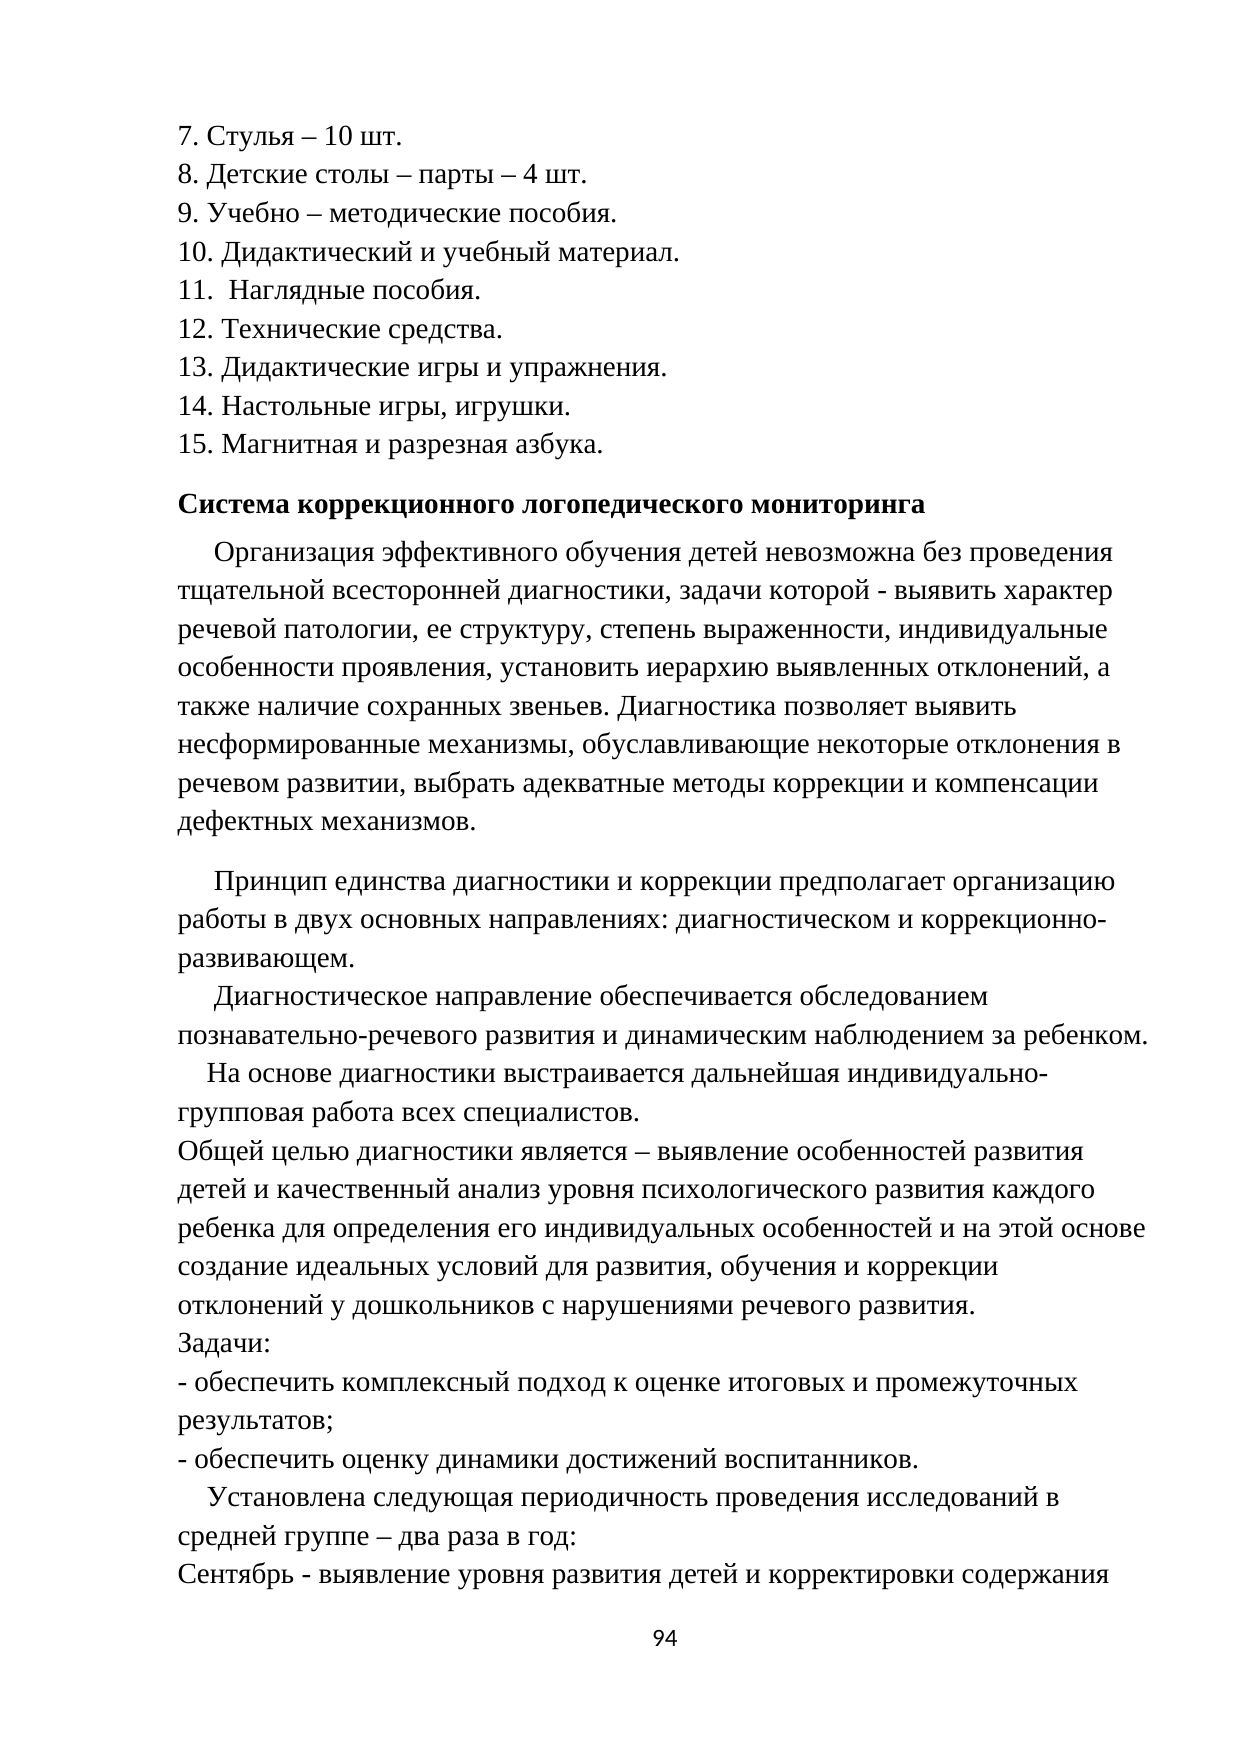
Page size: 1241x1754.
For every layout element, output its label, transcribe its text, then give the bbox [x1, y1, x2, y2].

text Диагностическое направление обеспечивается обследованием познавательно-речевого развития и динамическим наблюдением за ребенком. [177, 978, 1152, 1051]
text Установлена следующая периодичность проведения исследований в средней группе – два раза в год: [177, 1479, 1152, 1552]
text Сентябрь - выявление уровня развития детей и корректировки содержания [177, 1557, 1152, 1590]
text Задачи: [177, 1325, 1152, 1359]
text 11. Наглядные пособия. [177, 272, 1152, 306]
text Общей целью диагностики является – выявление особенностей развития детей и качественный анализ уровня психологического развития каждого ребенка для определения его индивидуальных особенностей и на этой основе создание идеальных условий для развития, обучения и коррекции отклонений у дошкольников с нарушениями речевого развития. [177, 1133, 1152, 1320]
text 12. Технические средства. [177, 311, 1152, 344]
text Организация эффективного обучения детей невозможна без проведения тщательной всесторонней диагностики, задачи которой - выявить характер речевой патологии, ее структуру, степень выраженности, индивидуальные особенности проявления, установить иерархию выявленных отклонений, а также наличие сохранных звеньев. Диагностика позволяет выявить несформированные механизмы, обуславливающие некоторые отклонения в речевом развитии, выбрать адекватные методы коррекции и компенсации дефектных механизмов. [177, 534, 1152, 837]
text - обеспечить комплексный подход к оценке итоговых и промежуточных результатов; [177, 1364, 1152, 1436]
text Принцип единства диагностики и коррекции предполагает организацию работы в двух основных направлениях: диагностическом и коррекционно-развивающем. [177, 863, 1152, 973]
text 10. Дидактический и учебный материал. [177, 234, 1152, 267]
text 15. Магнитная и разрезная азбука. [177, 426, 1152, 460]
text На основе диагностики выстраивается дальнейшая индивидуально-групповая работа всех специалистов. [177, 1056, 1152, 1128]
text 8. Детские столы – парты – 4 шт. [177, 157, 1152, 190]
text 9. Учебно – методические пособия. [177, 195, 1152, 229]
text Система коррекционного логопедического мониторинга [177, 486, 1152, 519]
text 14. Настольные игры, игрушки. [177, 388, 1152, 421]
text 7. Стулья – 10 шт. [177, 118, 1152, 152]
text 13. Дидактические игры и упражнения. [177, 349, 1152, 383]
text - обеспечить оценку динамики достижений воспитанников. [177, 1441, 1152, 1474]
